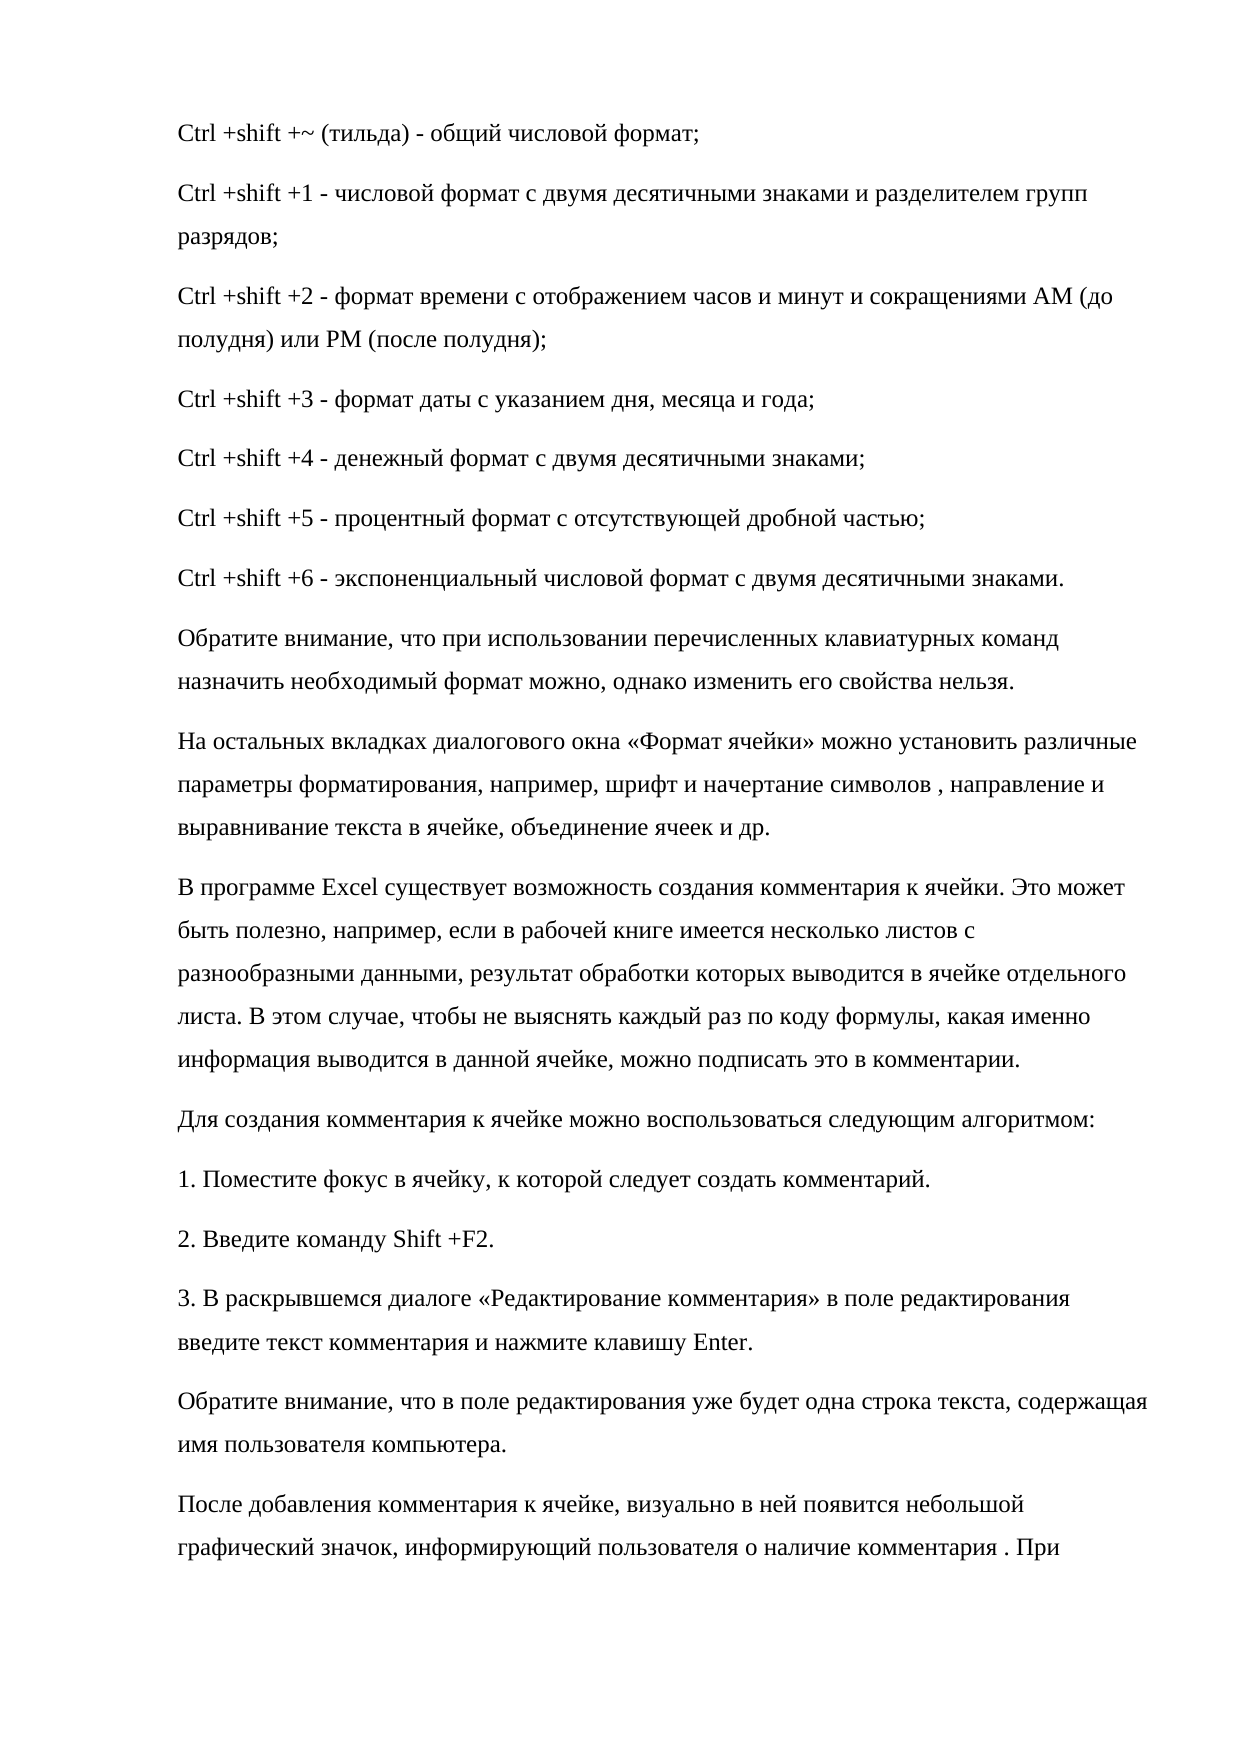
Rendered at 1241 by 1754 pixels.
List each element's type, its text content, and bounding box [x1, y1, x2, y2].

text Ctrl +shift +6 - экспоненциальный числовой формат с двумя десятичными знаками. [177, 563, 1152, 592]
text Обратите внимание, что при использовании перечисленных клавиатурных команд назначить необходимый формат можно, однако изменить его свойства нельзя. [177, 623, 1152, 695]
text Обратите внимание, что в поле редактирования уже будет одна строка текста, содержащая имя пользователя компьютера. [177, 1386, 1152, 1458]
text В программе Excel существует возможность создания комментария к ячейки. Это может быть полезно, например, если в рабочей книге имеется несколько листов с разнообразными данными, результат обработки которых выводится в ячейке отдельного листа. В этом случае, чтобы не выяснять каждый раз по коду формулы, какая именно информация выводится в данной ячейке, можно подписать это в комментарии. [177, 872, 1152, 1073]
text Ctrl +shift +5 - процентный формат с отсутствующей дробной частью; [177, 503, 1152, 532]
text Ctrl +shift +4 - денежный формат с двумя десятичными знаками; [177, 443, 1152, 472]
text Ctrl +shift +1 - числовой формат с двумя десятичными знаками и разделителем групп разрядов; [177, 178, 1152, 250]
text 1. Поместите фокус в ячейку, к которой следует создать комментарий. [177, 1164, 1152, 1193]
text 2. Введите команду Shift +F2. [177, 1224, 1152, 1252]
text Ctrl +shift +2 - формат времени с отображением часов и минут и сокращениями AM (до полудня) или PM (после полудня); [177, 281, 1152, 353]
text Ctrl +shift +~ (тильда) - общий числовой формат; [177, 118, 1152, 147]
text На остальных вкладках диалогового окна «Формат ячейки» можно установить различные параметры форматирования, например, шрифт и начертание символов , направление и выравнивание текста в ячейке, объединение ячеек и др. [177, 726, 1152, 841]
text 3. В раскрывшемся диалоге «Редактирование комментария» в поле редактирования введите текст комментария и нажмите клавишу Enter. [177, 1283, 1152, 1355]
text Для создания комментария к ячейке можно воспользоваться следующим алгоритмом: [177, 1104, 1152, 1133]
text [177, 1489, 1152, 1561]
text Ctrl +shift +3 - формат даты с указанием дня, месяца и года; [177, 384, 1152, 412]
